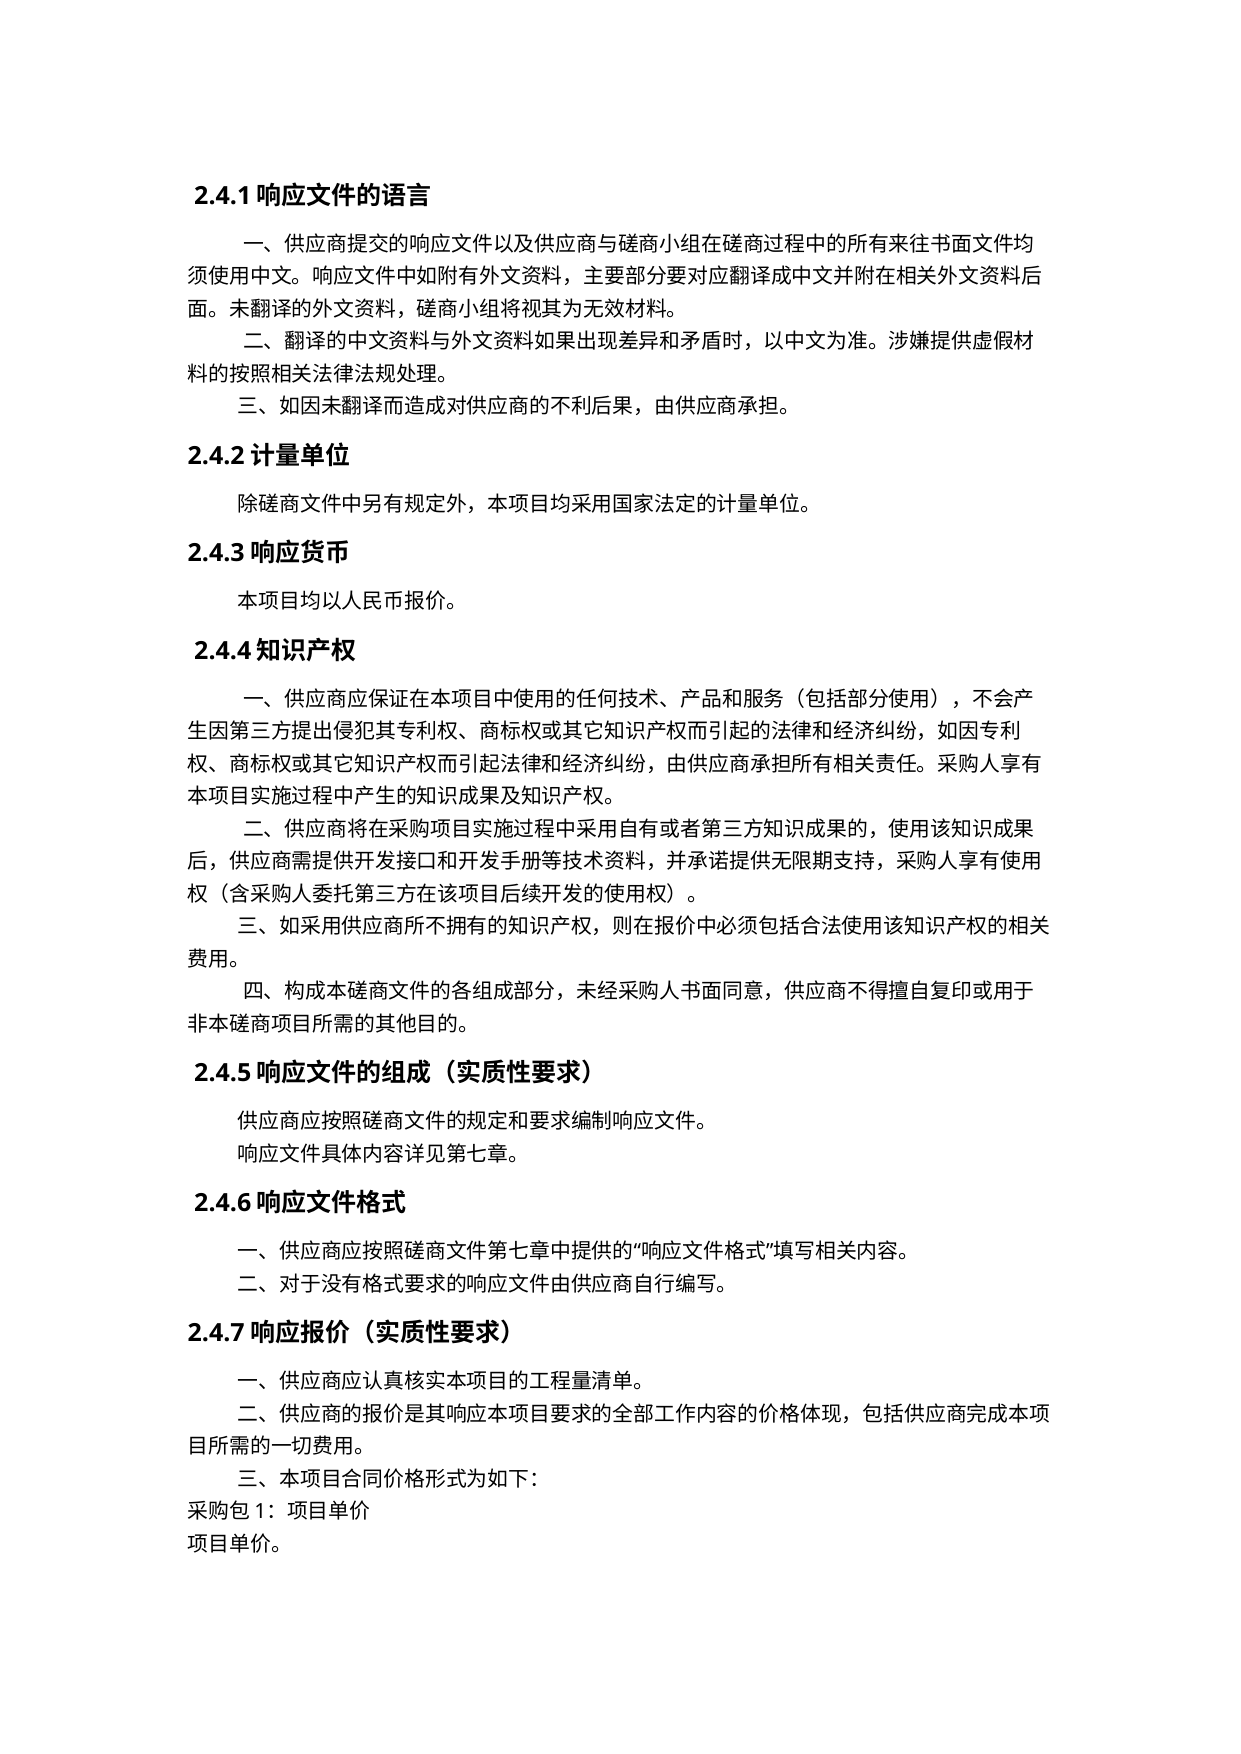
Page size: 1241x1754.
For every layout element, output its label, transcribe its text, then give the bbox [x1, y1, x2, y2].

text 三、本项目合同价格形式为如下： [187, 1462, 1053, 1494]
text 一、供应商应按照磋商文件第七章中提供的“响应文件格式”填写相关内容。 [187, 1234, 1053, 1267]
text 一、供应商提交的响应文件以及供应商与磋商小组在磋商过程中的所有来往书面文件均须使用中文。响应文件中如附有外文资料，主要部分要对应翻译成中文并附在相关外文资料后面。未翻译的外文资料，磋商小组将视其为无效材料。 [187, 227, 1053, 324]
text 项目单价。 [187, 1527, 1053, 1559]
text 一、供应商应保证在本项目中使用的任何技术、产品和服务（包括部分使用），不会产生因第三方提出侵犯其专利权、商标权或其它知识产权而引起的法律和经济纠纷，如因专利权、商标权或其它知识产权而引起法律和经济纠纷，由供应商承担所有相关责任。采购人享有本项目实施过程中产生的知识成果及知识产权。 [187, 682, 1053, 812]
text 2.4.1响应文件的语言 [187, 162, 1053, 227]
text 三、如因未翻译而造成对供应商的不利后果，由供应商承担。 [187, 389, 1053, 422]
text 二、供应商将在采购项目实施过程中采用自有或者第三方知识成果的，使用该知识成果后，供应商需提供开发接口和开发手册等技术资料，并承诺提供无限期支持，采购人享有使用权（含采购人委托第三方在该项目后续开发的使用权）。 [187, 812, 1053, 909]
text 响应文件具体内容详见第七章。 [187, 1137, 1053, 1169]
text 供应商应按照磋商文件的规定和要求编制响应文件。 [187, 1104, 1053, 1137]
text 三、如采用供应商所不拥有的知识产权，则在报价中必须包括合法使用该知识产权的相关费用。 [187, 909, 1053, 974]
text 二、对于没有格式要求的响应文件由供应商自行编写。 [187, 1267, 1053, 1299]
text 2.4.2计量单位 [187, 422, 1053, 487]
text 一、供应商应认真核实本项目的工程量清单。 [187, 1364, 1053, 1397]
text 2.4.5响应文件的组成（实质性要求） [187, 1039, 1053, 1104]
text 2.4.6响应文件格式 [187, 1169, 1053, 1234]
text 除磋商文件中另有规定外，本项目均采用国家法定的计量单位。 [187, 487, 1053, 519]
text 2.4.3响应货币 [187, 519, 1053, 584]
text 二、翻译的中文资料与外文资料如果出现差异和矛盾时，以中文为准。涉嫌提供虚假材料的按照相关法律法规处理。 [187, 324, 1053, 389]
text 二、供应商的报价是其响应本项目要求的全部工作内容的价格体现，包括供应商完成本项目所需的一切费用。 [187, 1397, 1053, 1462]
text 2.4.4知识产权 [187, 617, 1053, 682]
text 采购包1：项目单价 [187, 1494, 1053, 1527]
text 2.4.7响应报价（实质性要求） [187, 1299, 1053, 1364]
text 四、构成本磋商文件的各组成部分，未经采购人书面同意，供应商不得擅自复印或用于非本磋商项目所需的其他目的。 [187, 974, 1053, 1039]
text 本项目均以人民币报价。 [187, 584, 1053, 617]
